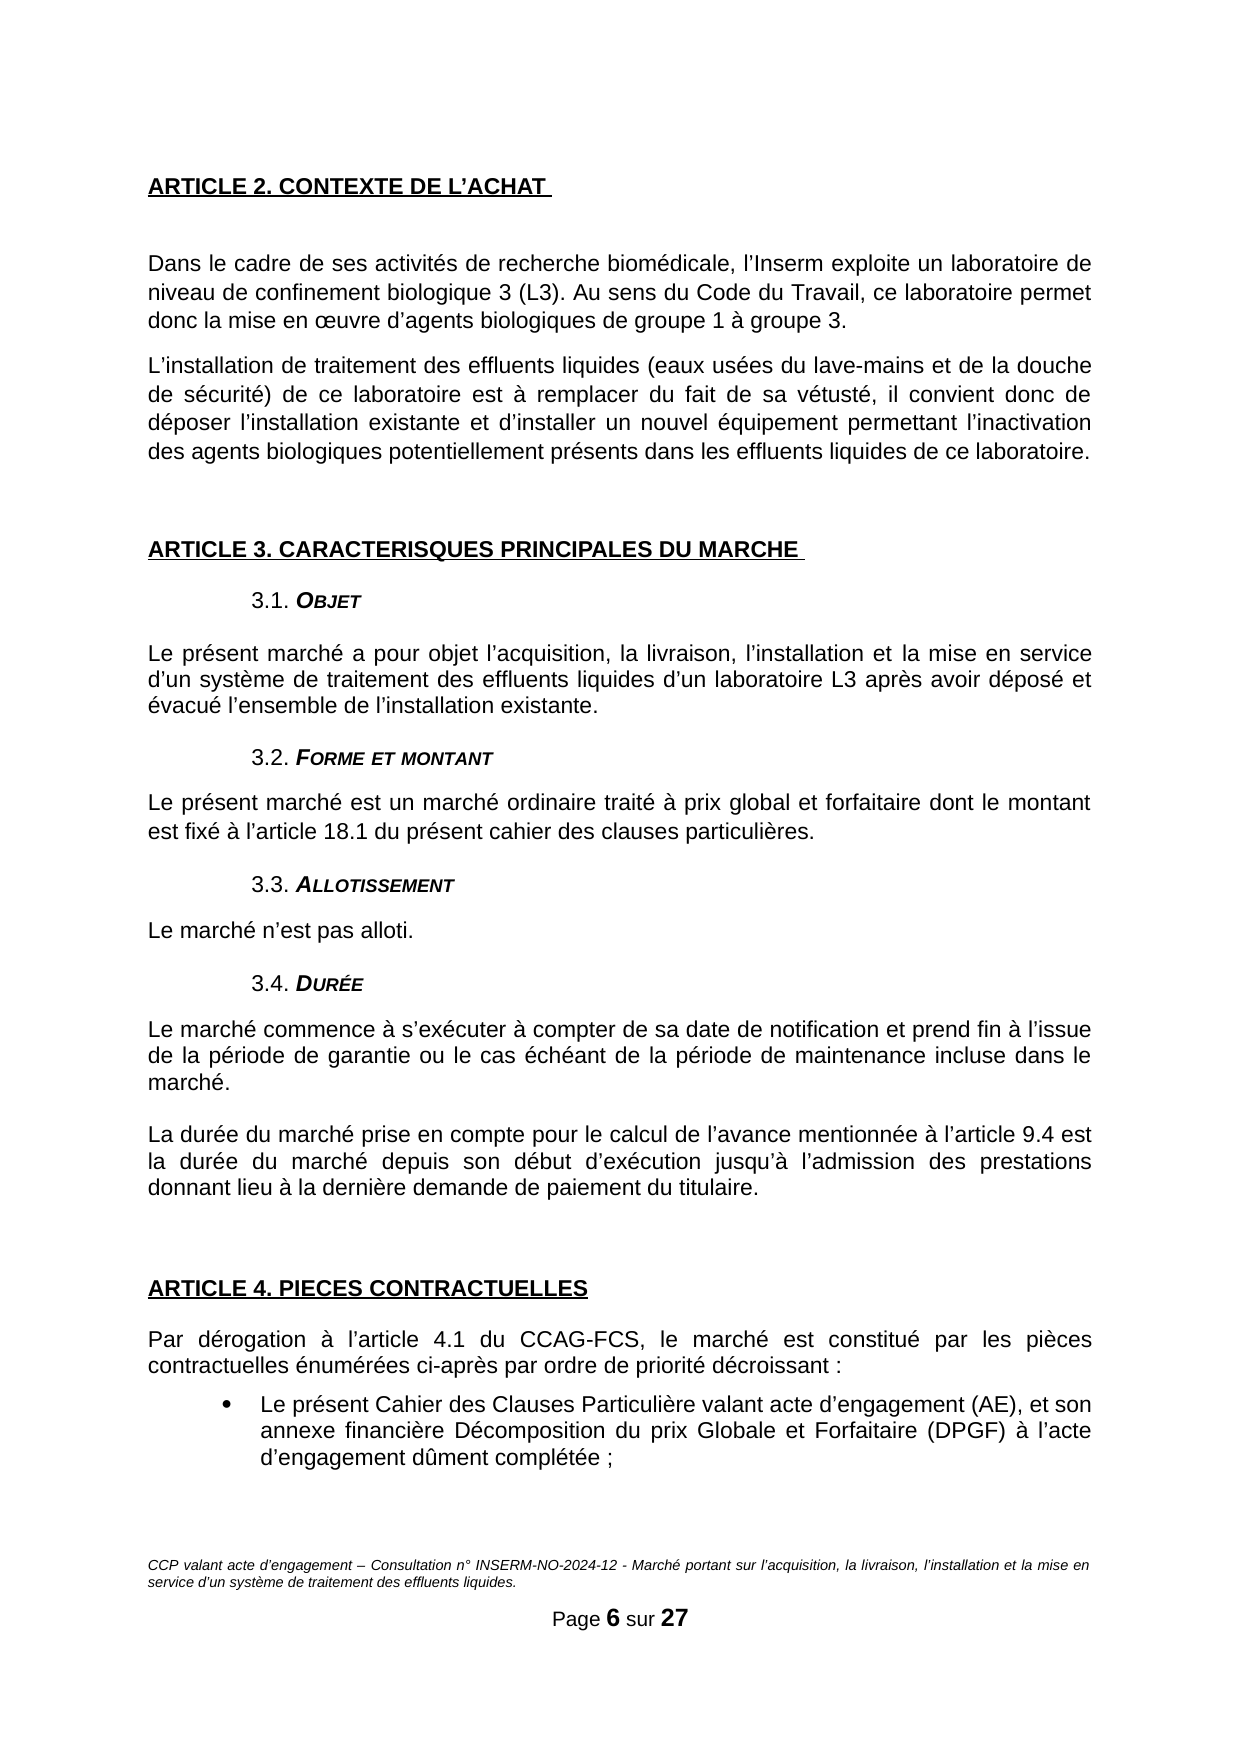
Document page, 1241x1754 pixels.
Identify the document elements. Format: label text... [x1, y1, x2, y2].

text Le marché n’est pas alloti. [148, 917, 1093, 943]
subtitle PIECES CONTRACTUELLES [148, 1274, 1093, 1301]
text Le présent marché est un marché ordinaire traité à prix global et forfaitaire dont le montant est fixé à l’article 18.1 du présent cahier des clauses particulières. [148, 789, 1093, 844]
text Le présent marché a pour objet l’acquisition, la livraison, l’installation et la mise en service d’un système de traitement des effluents liquides d’un laboratoire L3 après avoir déposé et évacué l’ensemble de l’installation existante. [148, 639, 1093, 718]
text Dans le cadre de ses activités de recherche biomédicale, l’Inserm exploite un laboratoire de niveau de confinement biologique 3 (L3). Au sens du Code du Travail, ce laboratoire permet donc la mise en œuvre d’agents biologiques de groupe 1 à groupe 3. [148, 250, 1093, 333]
subtitle Objet [251, 587, 1093, 614]
text L’installation de traitement des effluents liquides (eaux usées du lave-mains et de la douche de sécurité) de ce laboratoire est à remplacer du fait de sa vétusté, il convient donc de déposer l’installation existante et d’installer un nouvel équipement permettant l’inactivation des agents biologiques potentiellement présents dans les effluents liquides de ce laboratoire. [148, 352, 1093, 464]
list Le présent Cahier des Clauses Particulière valant acte d’engagement (AE), et son annexe financière Décomposition du prix Globale et Forfaitaire (DPGF) à l’acte d’engagement dûment complétée ; [223, 1391, 1093, 1470]
text La durée du marché prise en compte pour le calcul de l’avance mentionnée à l’article 9.4 est la durée du marché depuis son début d’exécution jusqu’à l’admission des prestations donnant lieu à la dernière demande de paiement du titulaire. [148, 1121, 1093, 1201]
subtitle CONTEXTE DE L’ACHAT [148, 173, 1093, 199]
text Par dérogation à l’article 4.1 du CCAG-FCS, le marché est constitué par les pièces contractuelles énumérées ci-après par ordre de priorité décroissant : [148, 1326, 1093, 1378]
subtitle Allotissement [251, 871, 1093, 897]
subtitle CARACTERISQUES PRINCIPALES DU MARCHE [148, 536, 1093, 562]
subtitle Durée [251, 970, 1093, 997]
text Le marché commence à s’exécuter à compter de sa date de notification et prend fin à l’issue de la période de garantie ou le cas échéant de la période de maintenance incluse dans le marché. [148, 1016, 1093, 1095]
subtitle Forme et montant [251, 743, 1093, 770]
